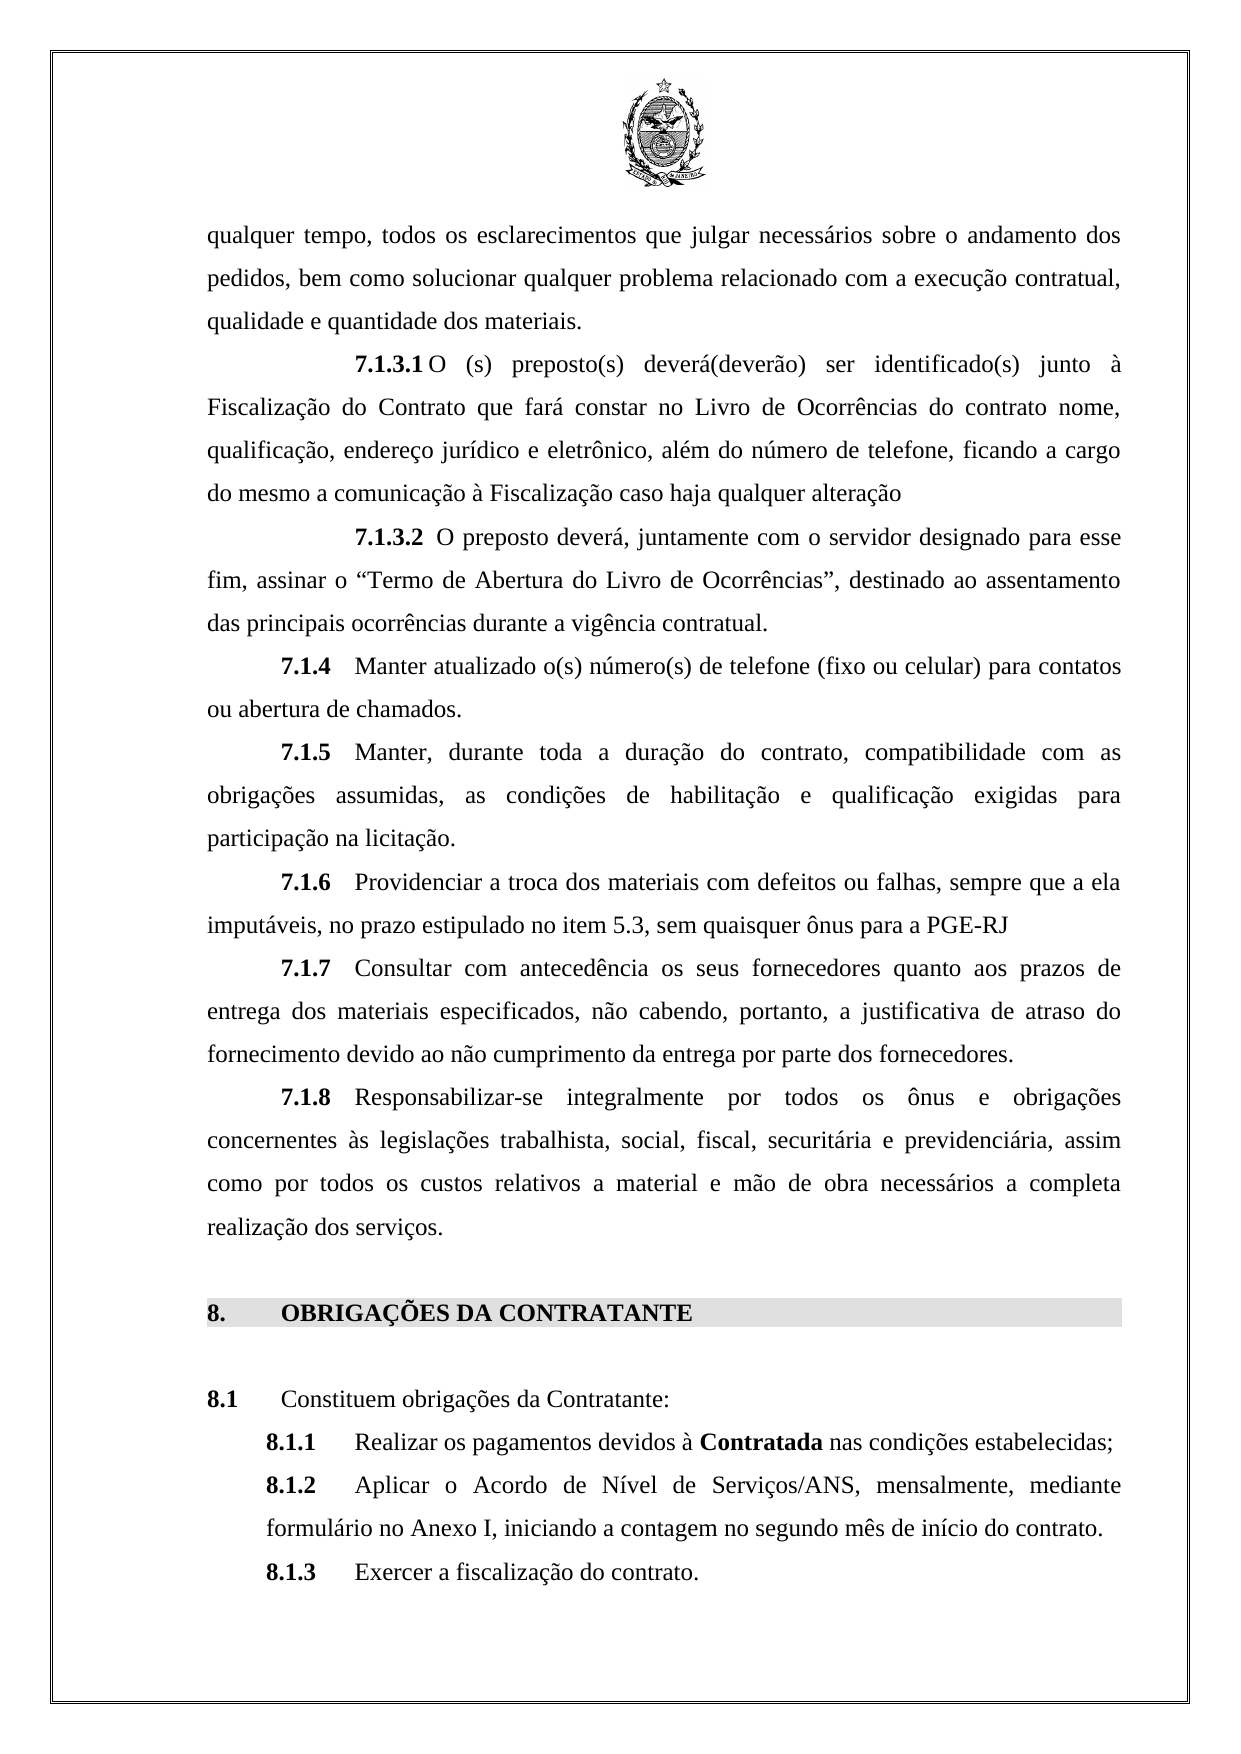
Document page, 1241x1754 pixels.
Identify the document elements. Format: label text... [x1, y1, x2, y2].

list Responsabilizar-se integralmente por todos os ônus e obrigações concernentes às legislações trabalhista, social, fiscal, securitária e previdenciária, assim como por todos os custos relativos a material e mão de obra necessários a completa realização dos serviços. [207, 1082, 1122, 1240]
list Providenciar a troca dos materiais com defeitos ou falhas, sempre que a ela imputáveis, no prazo estipulado no item 5.3, sem quaisquer ônus para a PGE-RJ [207, 867, 1122, 938]
list Realizar os pagamentos devidos à Contratada nas condições estabelecidas; [266, 1427, 1122, 1456]
picture [619, 75, 710, 191]
list O (s) preposto(s) deverá(deverão) ser identificado(s) junto à Fiscalização do Contrato que fará constar no Livro de Ocorrências do contrato nome, qualificação, endereço jurídico e eletrônico, além do número de telefone, ficando a cargo do mesmo a comunicação à Fiscalização caso haja qualquer alteração [207, 349, 1122, 507]
list Consultar com antecedência os seus fornecedores quanto aos prazos de entrega dos materiais especificados, não cabendo, portanto, a justificativa de atraso do fornecimento devido ao não cumprimento da entrega por parte dos fornecedores. [207, 953, 1122, 1068]
list Constituem obrigações da Contratante: [207, 1384, 1122, 1413]
list Aplicar o Acordo de Nível de Serviços/ANS, mensalmente, mediante formulário no Anexo I, iniciando a contagem no segundo mês de início do contrato. [266, 1470, 1122, 1542]
list Manter, durante toda a duração do contrato, compatibilidade com as obrigações assumidas, as condições de habilitação e qualificação exigidas para participação na licitação. [207, 737, 1122, 852]
list OBRIGAÇÕES DA CONTRATANTE [207, 1298, 1122, 1327]
list O preposto deverá, juntamente com o servidor designado para esse fim, assinar o “Termo de Abertura do Livro de Ocorrências”, destinado ao assentamento das principais ocorrências durante a vigência contratual. [207, 522, 1122, 637]
list Exercer a fiscalização do contrato. [266, 1557, 1122, 1585]
list Manter atualizado o(s) número(s) de telefone (fixo ou celular) para contatos ou abertura de chamados. [207, 651, 1122, 723]
